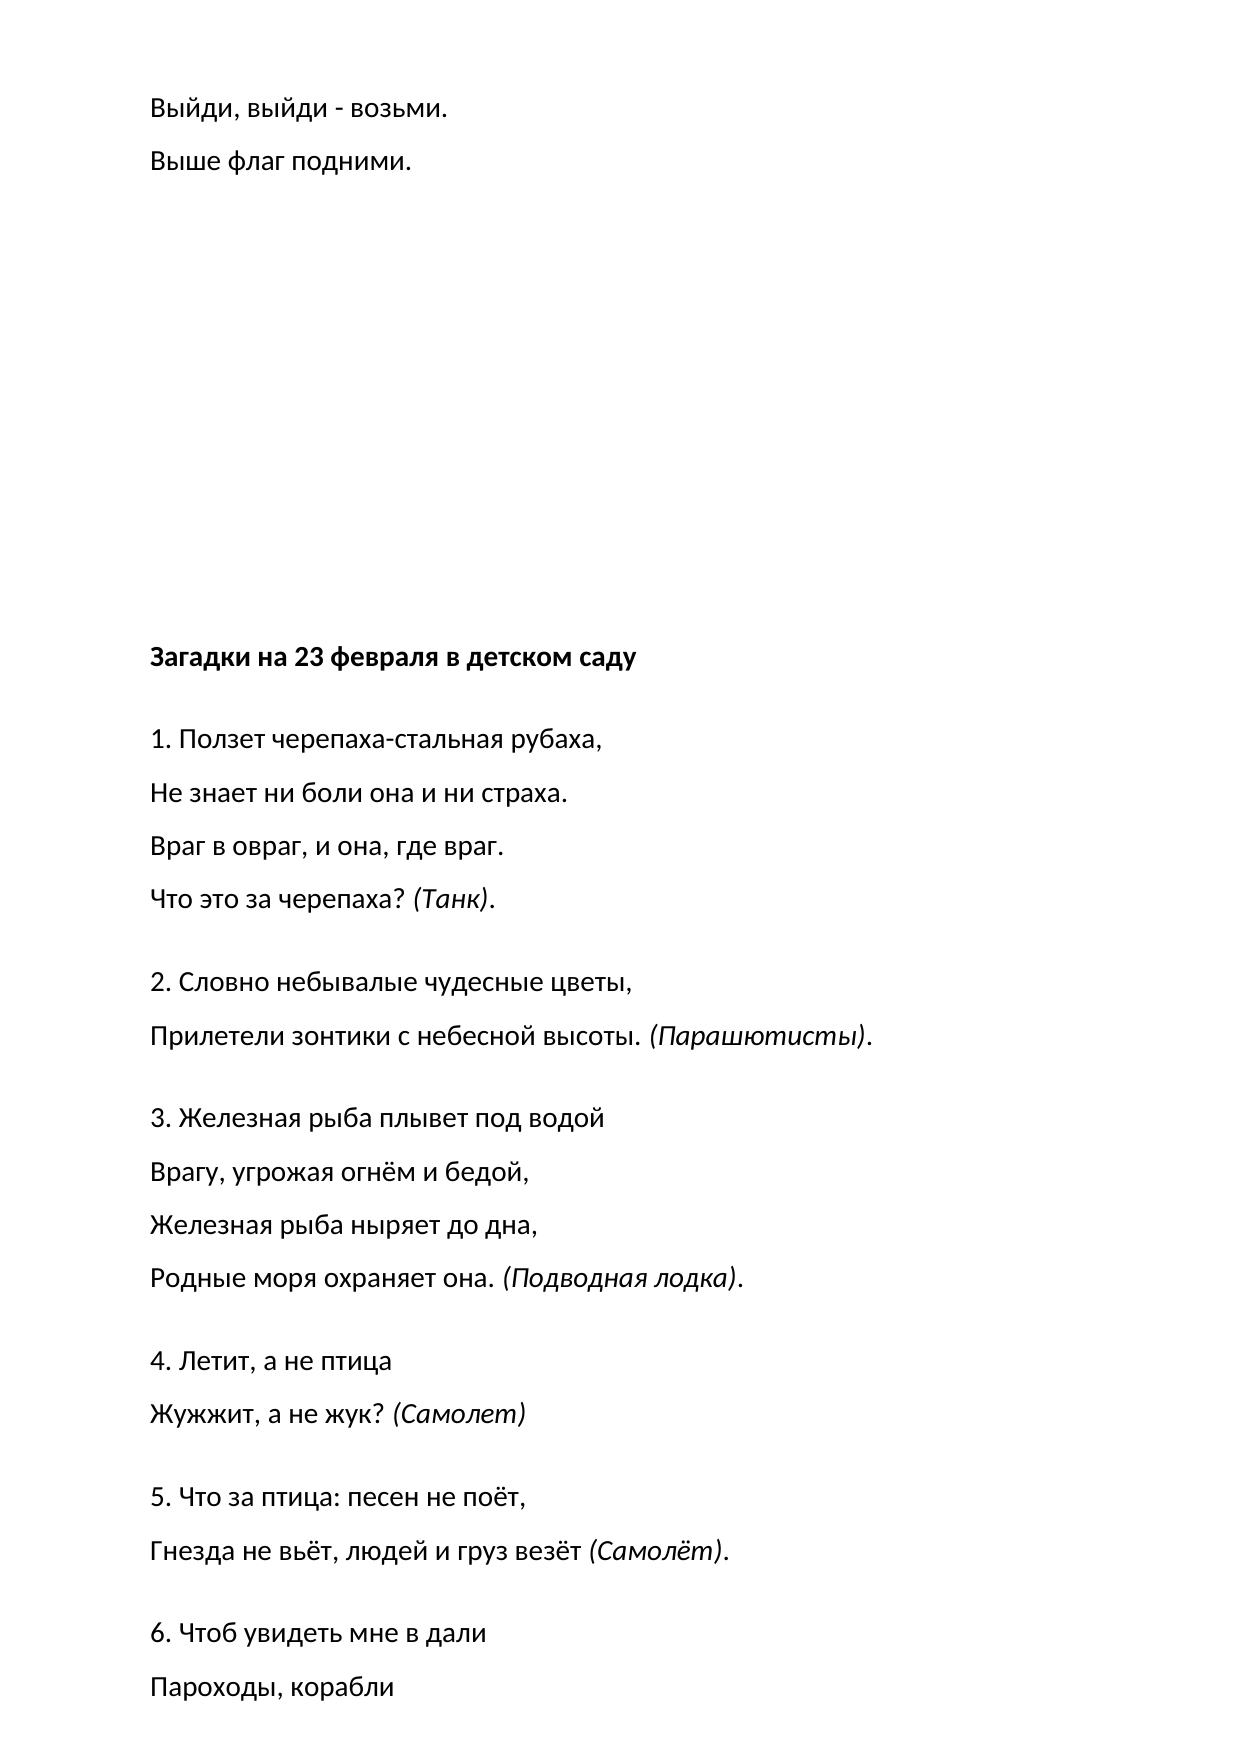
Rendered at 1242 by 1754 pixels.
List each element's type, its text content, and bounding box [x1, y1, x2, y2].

text 3. Железная рыба плывет под водой Врагу, угрожая огнём и бедой, Железная рыба ныряет до дна, Родные моря охраняет она. (Подводная лодка). [150, 1099, 1153, 1295]
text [150, 89, 1153, 178]
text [150, 1614, 1153, 1703]
text 1. Ползет черепаха-стальная рубаха, Не знает ни боли она и ни страха. Враг в овраг, и она, где враг. Что это за черепаха? (Танк). [150, 720, 1153, 916]
text Загадки на 23 февраля в детском саду [150, 638, 1153, 673]
text 4. Летит, а не птица Жужжит, а не жук? (Самолет) [150, 1342, 1153, 1431]
text 5. Что за птица: песен не поёт, Гнезда не вьёт, людей и груз везёт (Самолёт). [150, 1478, 1153, 1567]
text 2. Словно небывалые чудесные цветы, Прилетели зонтики с небесной высоты. (Парашютисты). [150, 963, 1153, 1052]
